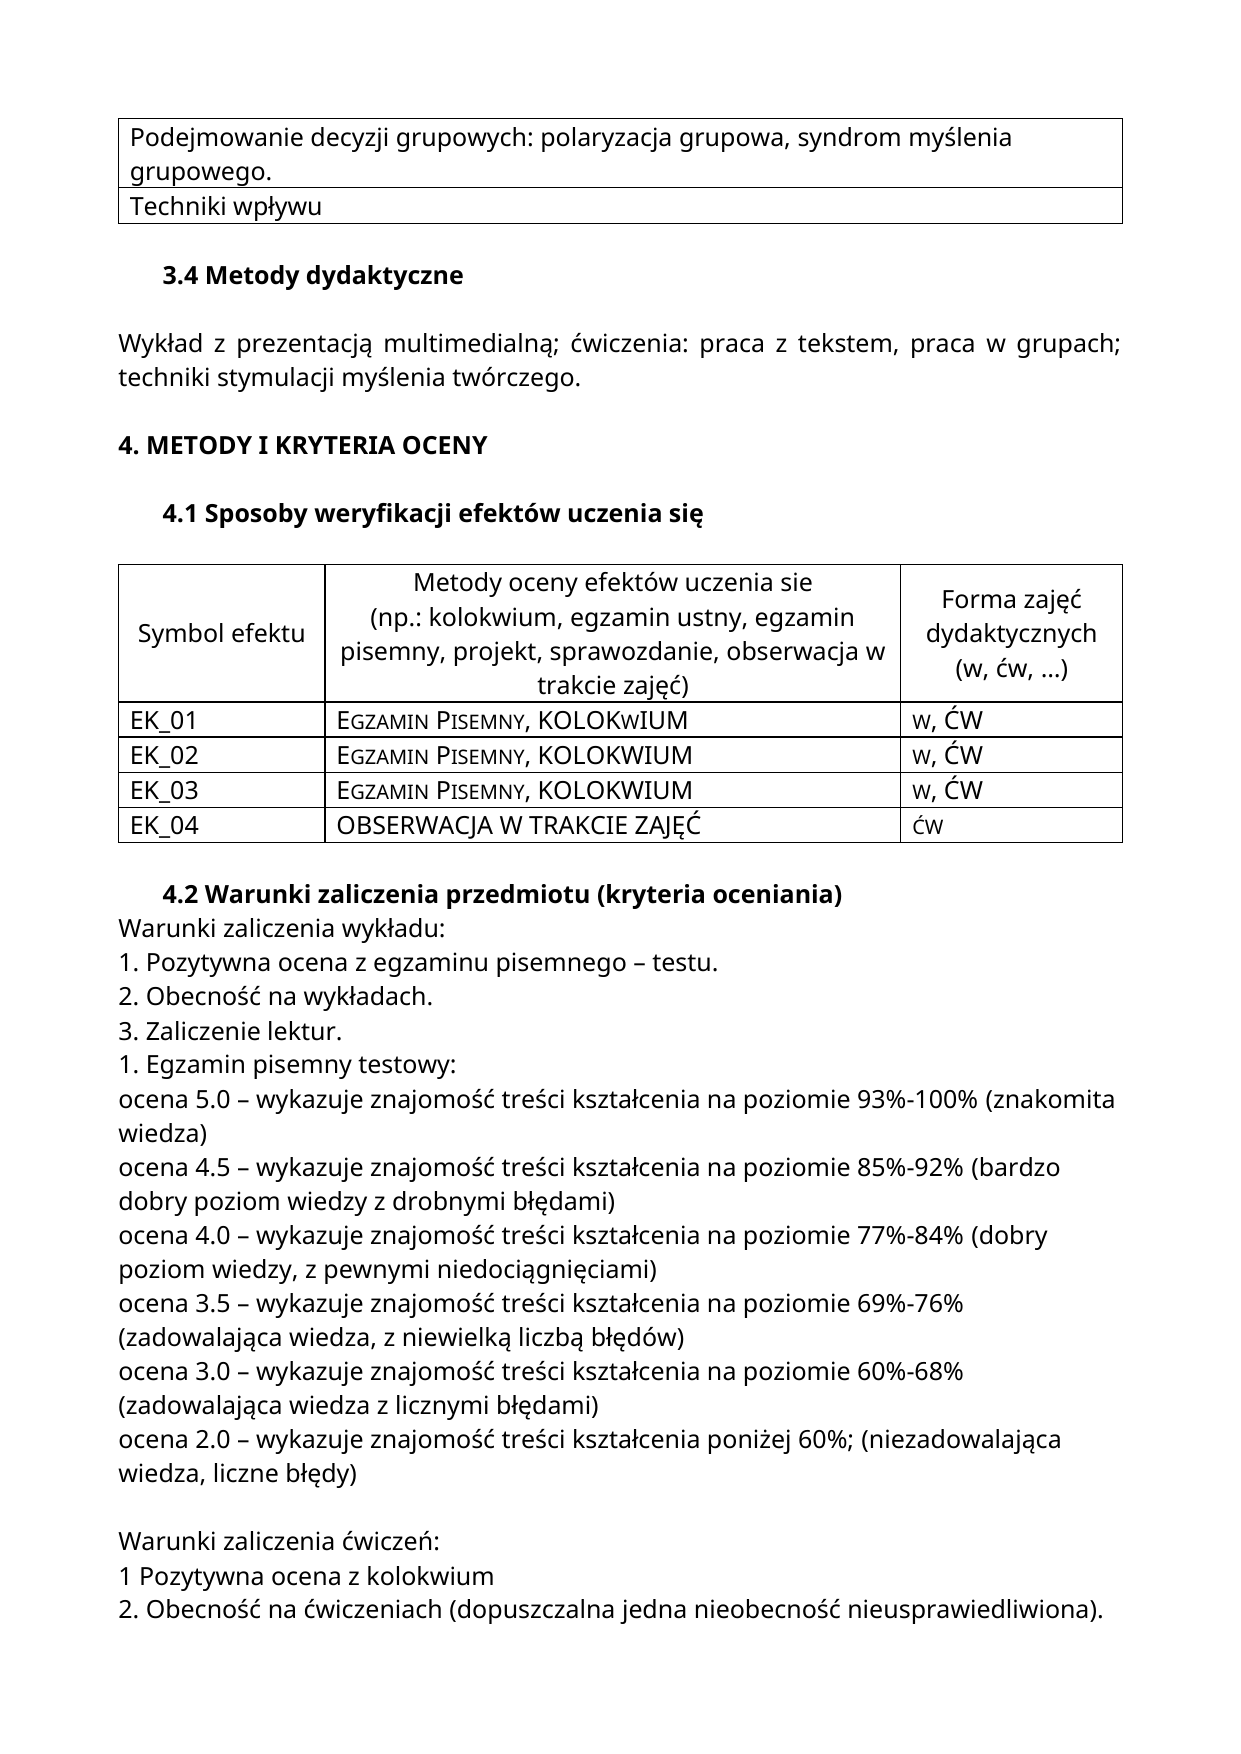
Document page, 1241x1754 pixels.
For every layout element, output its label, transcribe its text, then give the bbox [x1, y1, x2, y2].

text 1 Pozytywna ocena z kolokwium [118, 1558, 1122, 1592]
table_cell EK_03 [119, 773, 324, 807]
text ocena 4.5 – wykazuje znajomość treści kształcenia na poziomie 85%-92% (bardzo dobry poziom wiedzy z drobnymi błędami) [118, 1149, 1122, 1217]
table_cell Techniki wpływu [119, 188, 1122, 222]
text 4.2 Warunki zaliczenia przedmiotu (kryteria oceniania) [162, 877, 1122, 911]
table_header Symbol efektu [119, 565, 324, 701]
table_cell w, ĆW [901, 738, 1122, 772]
table_cell OBSERWACJA W TRAKCIE ZAJĘĆ [326, 808, 900, 842]
text ocena 3.5 – wykazuje znajomość treści kształcenia na poziomie 69%-76% (zadowalająca wiedza, z niewielką liczbą błędów) [118, 1286, 1122, 1354]
text 1. Pozytywna ocena z egzaminu pisemnego – testu. [118, 945, 1122, 979]
table_header Metody oceny efektów uczenia sie (np.: kolokwium, egzamin ustny, egzamin pisemny, projekt, sprawozdanie, obserwacja w trakcie zajęć) [326, 565, 900, 701]
table_cell EK_02 [119, 738, 324, 772]
text 1. Egzamin pisemny testowy: [118, 1047, 1122, 1081]
text ocena 3.0 – wykazuje znajomość treści kształcenia na poziomie 60%-68% (zadowalająca wiedza z licznymi błędami) [118, 1354, 1122, 1422]
text ocena 2.0 – wykazuje znajomość treści kształcenia poniżej 60%; (niezadowalająca wiedza, liczne błędy) [118, 1422, 1122, 1490]
text ocena 4.0 – wykazuje znajomość treści kształcenia na poziomie 77%-84% (dobry poziom wiedzy, z pewnymi niedociągnięciami) [118, 1217, 1122, 1286]
text ocena 5.0 – wykazuje znajomość treści kształcenia na poziomie 93%-100% (znakomita wiedza) [118, 1081, 1122, 1149]
text 3.4 Metody dydaktyczne [162, 257, 1122, 292]
text 4. METODY I KRYTERIA OCENY [118, 428, 1122, 462]
text 2. Obecność na wykładach. [118, 979, 1122, 1013]
text Warunki zaliczenia wykładu: [118, 911, 1122, 945]
table_header Forma zajęć dydaktycznych (w, ćw, …) [901, 565, 1122, 701]
text 3. Zaliczenie lektur. [118, 1013, 1122, 1047]
text 2. Obecność na ćwiczeniach (dopuszczalna jedna nieobecność nieusprawiedliwiona). [118, 1592, 1122, 1626]
text 4.1 Sposoby weryfikacji efektów uczenia się [162, 496, 1122, 530]
text Wykład z prezentacją multimedialną; ćwiczenia: praca z tekstem, praca w grupach; techniki stymulacji myślenia twórczego. [118, 326, 1122, 394]
table_cell Egzamin Pisemny, KOLOKWIUM [326, 773, 900, 807]
text Warunki zaliczenia ćwiczeń: [118, 1524, 1122, 1558]
table_cell Egzamin Pisemny, KOLOKWIUM [326, 738, 900, 772]
table_cell Egzamin Pisemny, KOLOKwIUM [326, 703, 900, 736]
table_cell ćw [901, 808, 1122, 842]
table_cell EK_04 [119, 808, 324, 842]
table_cell w, ĆW [901, 773, 1122, 807]
table_cell EK_01 [119, 703, 324, 736]
table_cell Podejmowanie decyzji grupowych: polaryzacja grupowa, syndrom myślenia grupowego. [119, 119, 1122, 187]
table_cell w, ĆW [901, 703, 1122, 736]
